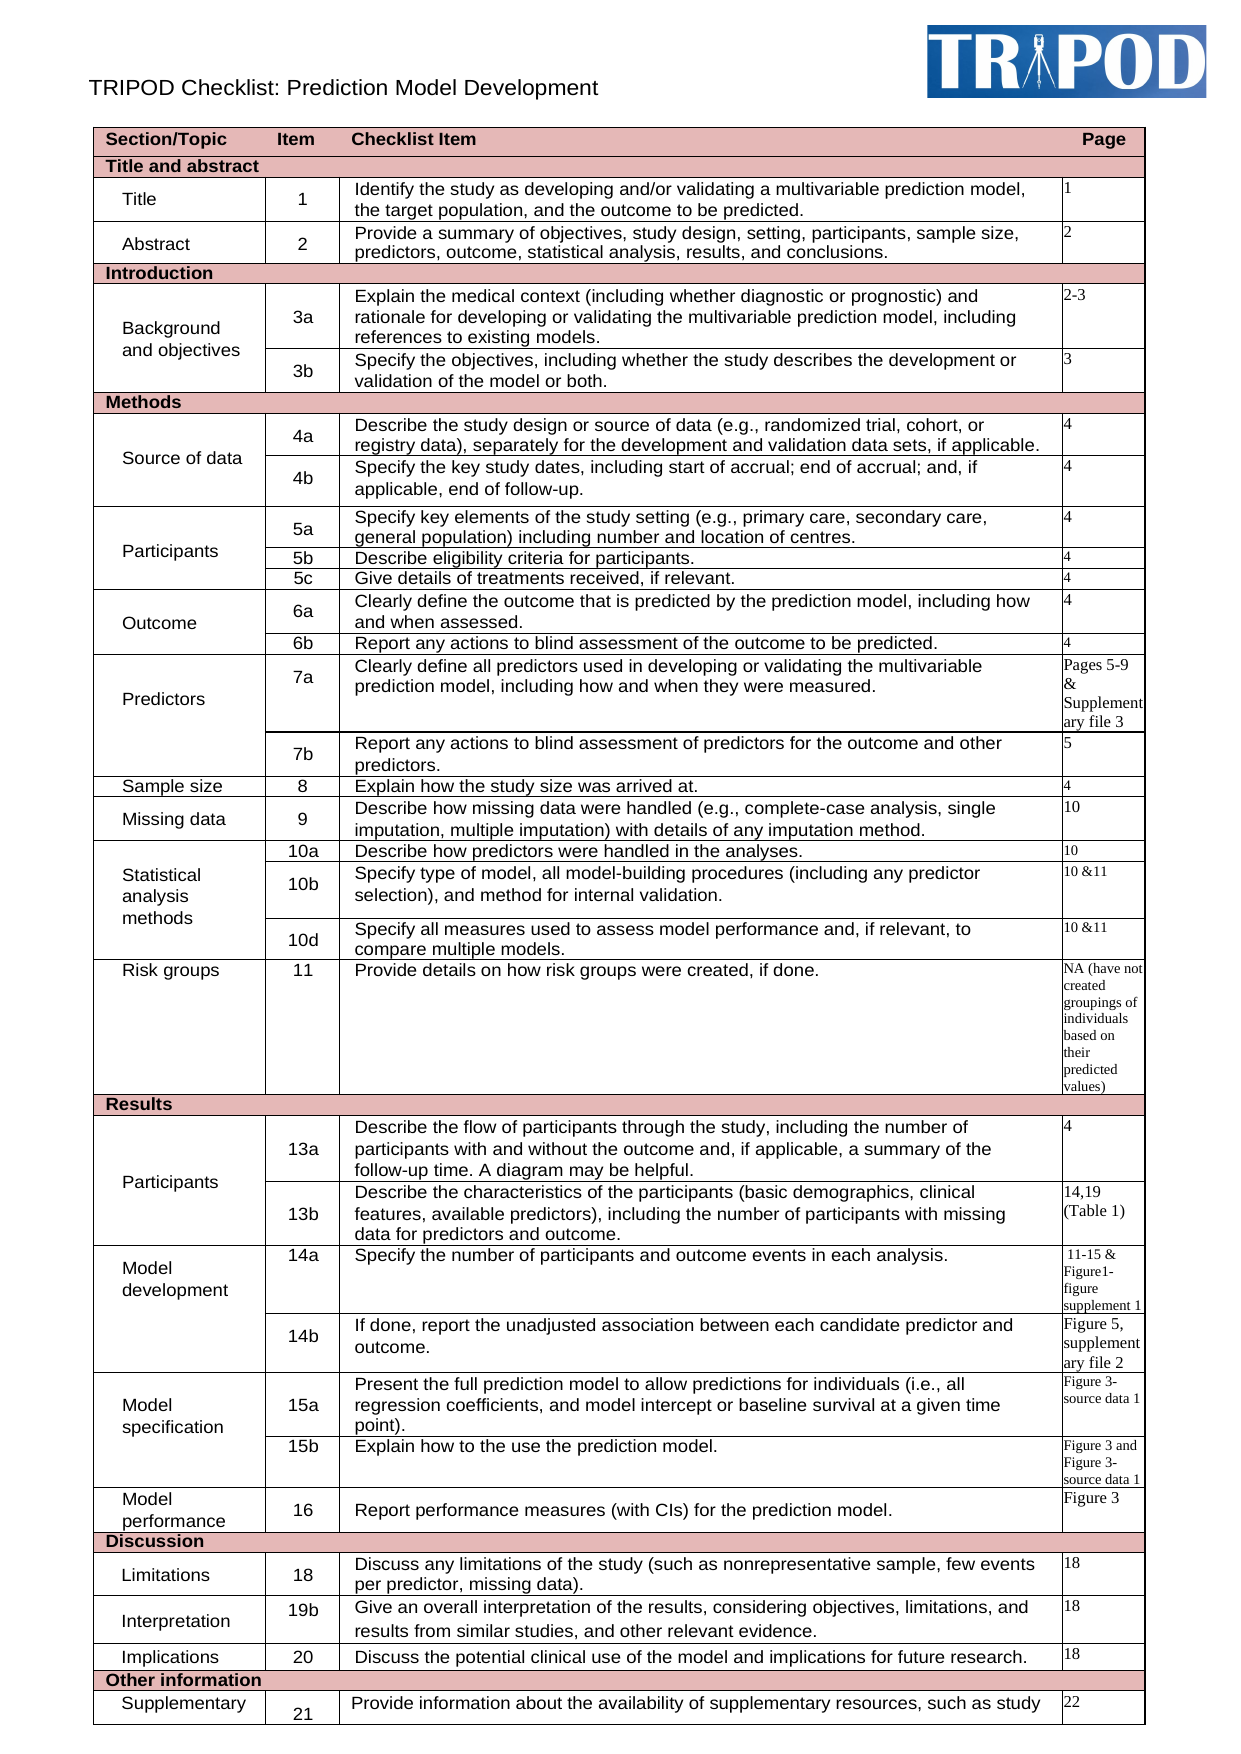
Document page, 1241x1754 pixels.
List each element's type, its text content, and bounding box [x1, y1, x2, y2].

table_cell Missing data [94, 797, 265, 840]
table_cell 10b [266, 862, 339, 917]
table_cell 10 &11 [1063, 862, 1144, 917]
table_cell 4b [266, 456, 339, 506]
table_cell Figure 3-source data 1 [1063, 1373, 1144, 1436]
table_cell 4 [1063, 634, 1144, 654]
table_cell 11 [266, 960, 339, 1094]
table_cell 1 [1063, 178, 1144, 221]
table_cell Clearly define the outcome that is predicted by the prediction model, including how and when assessed. [340, 590, 1062, 633]
table_cell 10 [1063, 841, 1144, 861]
table_cell Specify the key study dates, including start of accrual; end of accrual; and, if applicable, end of follow-up. [340, 456, 1062, 506]
table_cell 2 [266, 222, 339, 262]
table_cell Discuss the potential clinical use of the model and implications for future research. [340, 1644, 1062, 1669]
table_cell Title [94, 178, 265, 221]
table_cell 3 [1063, 349, 1144, 392]
table_cell Give details of treatments received, if relevant. [340, 569, 1062, 589]
table_cell 22 [1063, 1691, 1144, 1724]
table_cell 10 &11 [1063, 919, 1144, 959]
table_cell Specify all measures used to assess model performance and, if relevant, to compare multiple models. [340, 919, 1062, 959]
table_cell Source of data [94, 414, 265, 506]
table_cell 14,19 (Table 1) [1063, 1182, 1144, 1245]
table_cell Identify the study as developing and/or validating a multivariable prediction model, the target population, and the outcome to be predicted. [340, 178, 1062, 221]
table_cell Model development [94, 1246, 265, 1372]
table_cell Model performance [94, 1488, 265, 1532]
table_cell Report performance measures (with CIs) for the prediction model. [340, 1488, 1062, 1532]
table_cell 6a [266, 590, 339, 633]
table_cell 7a [266, 655, 339, 731]
table_cell 4a [266, 414, 339, 455]
table_cell 5b [266, 548, 339, 568]
table_cell Explain how the study size was arrived at. [340, 777, 1062, 796]
table_cell Abstract [94, 222, 265, 262]
table_cell 2 [1063, 222, 1144, 262]
table_cell Background and objectives [94, 284, 265, 392]
table_cell 15b [266, 1437, 339, 1487]
table_cell 4 [1063, 1116, 1144, 1181]
table_cell 3a [266, 284, 339, 348]
table_cell Other information [94, 1671, 1144, 1690]
table_cell 14a [266, 1246, 339, 1313]
table_cell 4 [1063, 569, 1144, 589]
table_cell If done, report the unadjusted association between each candidate predictor and outcome. [340, 1314, 1062, 1372]
table_cell 20 [266, 1644, 339, 1669]
table_cell 14b [266, 1314, 339, 1372]
table_cell 10a [266, 841, 339, 861]
table_cell Methods [94, 393, 1144, 413]
table_cell Figure 5, supplementary file 2 [1063, 1314, 1144, 1372]
table_cell Provide details on how risk groups were created, if done. [340, 960, 1062, 1094]
table_cell Discussion [94, 1533, 1144, 1552]
picture [927, 25, 1207, 98]
table_cell Specify the objectives, including whether the study describes the development or validation of the model or both. [340, 349, 1062, 392]
table_cell 2-3 [1063, 284, 1144, 348]
table_cell 4 [1063, 414, 1144, 455]
table_cell 15a [266, 1373, 339, 1436]
table_cell 4 [1063, 548, 1144, 568]
table_cell 10d [266, 919, 339, 959]
table_cell Describe eligibility criteria for participants. [340, 548, 1062, 568]
table_cell Report any actions to blind assessment of predictors for the outcome and other predictors. [340, 733, 1062, 776]
table_cell 4 [1063, 590, 1144, 633]
table_cell Figure 3 [1063, 1488, 1144, 1532]
table_cell Limitations [94, 1553, 265, 1594]
table_cell 7b [266, 733, 339, 776]
table_cell 18 [1063, 1553, 1144, 1594]
table_cell Clearly define all predictors used in developing or validating the multivariable prediction model, including how and when they were measured. [340, 655, 1062, 731]
table_cell 5c [266, 569, 339, 589]
table_cell 13a [266, 1116, 339, 1181]
table_cell Specify type of model, all model-building procedures (including any predictor selection), and method for internal validation. [340, 862, 1062, 917]
table_cell Describe how predictors were handled in the analyses. [340, 841, 1062, 861]
table_cell 9 [266, 797, 339, 840]
table_cell 3b [266, 349, 339, 392]
table_cell 1 [266, 178, 339, 221]
table_cell NA (have not created groupings of individuals based on their predicted values) [1063, 960, 1144, 1094]
table_cell 5a [266, 507, 339, 547]
table_cell Model specification [94, 1373, 265, 1487]
table_cell Introduction [94, 264, 1144, 283]
table_cell 19b [266, 1596, 339, 1642]
table_cell Participants [94, 1116, 265, 1245]
table_cell Provide a summary of objectives, study design, setting, participants, sample size, predictors, outcome, statistical analysis, results, and conclusions. [340, 222, 1062, 262]
table_cell 18 [1063, 1596, 1144, 1642]
table_cell Title and abstract [94, 157, 1144, 177]
table_cell Describe the study design or source of data (e.g., randomized trial, cohort, or registry data), separately for the development and validation data sets, if applicable. [340, 414, 1062, 455]
table_cell 21 [266, 1691, 339, 1724]
table_cell 18 [266, 1553, 339, 1594]
table_cell Discuss any limitations of the study (such as nonrepresentative sample, few events per predictor, missing data). [340, 1553, 1062, 1594]
table_cell Describe how missing data were handled (e.g., complete-case analysis, single imputation, multiple imputation) with details of any imputation method. [340, 797, 1062, 840]
table_cell Implications [94, 1644, 265, 1669]
table_cell Explain how to the use the prediction model. [340, 1437, 1062, 1487]
table_cell Present the full prediction model to allow predictions for individuals (i.e., all regression coefficients, and model intercept or baseline survival at a given time point). [340, 1373, 1062, 1436]
table_cell 5 [1063, 733, 1144, 776]
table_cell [94, 1691, 265, 1724]
table_cell 4 [1063, 777, 1144, 796]
table_cell 10 [1063, 797, 1144, 840]
table_cell 11-15 & Figure1- figure supplement 1 [1063, 1246, 1144, 1313]
table_cell Sample size [94, 777, 265, 796]
table_cell Describe the flow of participants through the study, including the number of participants with and without the outcome and, if applicable, a summary of the follow-up time. A diagram may be helpful. [340, 1116, 1062, 1181]
table_cell 6b [266, 634, 339, 654]
table_cell 4 [1063, 456, 1144, 506]
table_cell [340, 1691, 1062, 1724]
table_cell 13b [266, 1182, 339, 1245]
table_cell Explain the medical context (including whether diagnostic or prognostic) and rationale for developing or validating the multivariable prediction model, including references to existing models. [340, 284, 1062, 348]
table_cell Report any actions to blind assessment of the outcome to be predicted. [340, 634, 1062, 654]
table_cell Risk groups [94, 960, 265, 1094]
text TRIPOD Checklist: Prediction Model Development [88, 74, 1219, 100]
table_cell 16 [266, 1488, 339, 1532]
table_cell 8 [266, 777, 339, 796]
table_cell Specify the number of participants and outcome events in each analysis. [340, 1246, 1062, 1313]
table_cell Pages 5-9 & Supplementary file 3 [1063, 655, 1144, 731]
table_cell Specify key elements of the study setting (e.g., primary care, secondary care, general population) including number and location of centres. [340, 507, 1062, 547]
table_cell Interpretation [94, 1596, 265, 1642]
table_cell 18 [1063, 1644, 1144, 1669]
table_cell Statistical analysis methods [94, 841, 265, 959]
table_header Section/Topic Item Checklist Item Page [94, 128, 1144, 156]
table_cell Describe the characteristics of the participants (basic demographics, clinical features, available predictors), including the number of participants with missing data for predictors and outcome. [340, 1182, 1062, 1245]
table_cell Give an overall interpretation of the results, considering objectives, limitations, and results from similar studies, and other relevant evidence. [340, 1596, 1062, 1642]
table_cell Outcome [94, 590, 265, 654]
table_cell Participants [94, 507, 265, 589]
table_cell 4 [1063, 507, 1144, 547]
table_cell Results [94, 1095, 1144, 1115]
table_cell Predictors [94, 655, 265, 776]
table_cell Figure 3 and Figure 3-source data 1 [1063, 1437, 1144, 1487]
